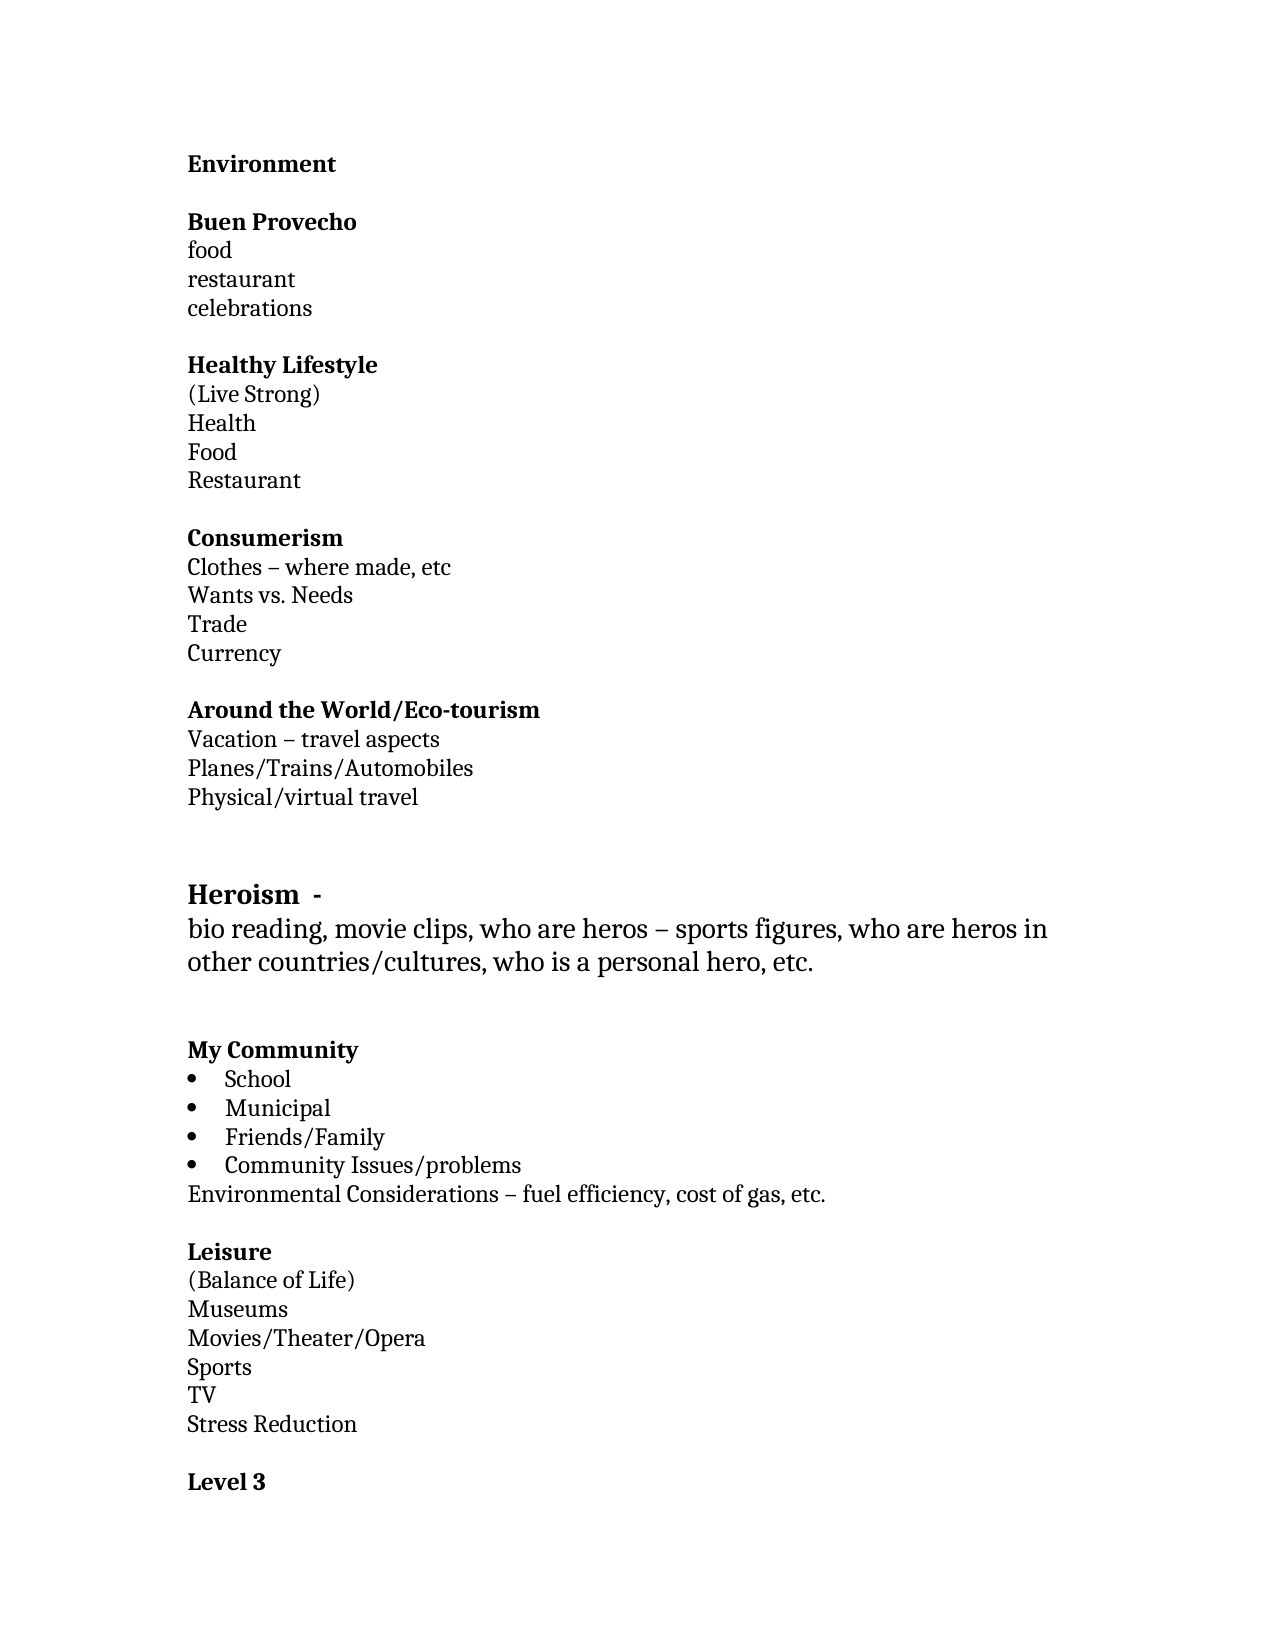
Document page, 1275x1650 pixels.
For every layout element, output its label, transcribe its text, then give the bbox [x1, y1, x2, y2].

list Municipal [187, 1094, 1087, 1123]
text My Community [187, 1036, 1087, 1065]
text Environment [187, 150, 1087, 179]
text TV [187, 1381, 1087, 1410]
text restaurant [187, 265, 1087, 294]
text Health [187, 409, 1087, 437]
text Buen Provecho [187, 207, 1087, 236]
text Leisure [187, 1238, 1087, 1266]
list Friends/Family [187, 1123, 1087, 1151]
text Level 3 [187, 1468, 1087, 1496]
text (Balance of Life) [187, 1266, 1087, 1295]
text Currency [187, 639, 1087, 667]
text Healthy Lifestyle [187, 351, 1087, 380]
text Wants vs. Needs [187, 581, 1087, 610]
text celebrations [187, 294, 1087, 322]
text food [187, 236, 1087, 265]
text Around the World/Eco-tourism [187, 696, 1087, 725]
text Trade [187, 610, 1087, 639]
text Environmental Considerations – fuel efficiency, cost of gas, etc. [187, 1180, 1087, 1209]
text Museums [187, 1295, 1087, 1324]
text Vacation – travel aspects [187, 725, 1087, 754]
list School [187, 1065, 1087, 1094]
text Clothes – where made, etc [187, 552, 1087, 581]
text Food [187, 437, 1087, 466]
text Sports [187, 1353, 1087, 1381]
text (Live Strong) [187, 380, 1087, 409]
text Stress Reduction [187, 1410, 1087, 1439]
text Consumerism [187, 524, 1087, 552]
text Heroism - [187, 878, 1087, 912]
text Restaurant [187, 466, 1087, 495]
text Physical/virtual travel [187, 782, 1087, 811]
text Planes/Trains/Automobiles [187, 754, 1087, 782]
list Community Issues/problems [187, 1151, 1087, 1180]
text Movies/Theater/Opera [187, 1324, 1087, 1353]
text bio reading, movie clips, who are heros – sports figures, who are heros in other countries/cultures, who is a personal hero, etc. [187, 912, 1087, 979]
